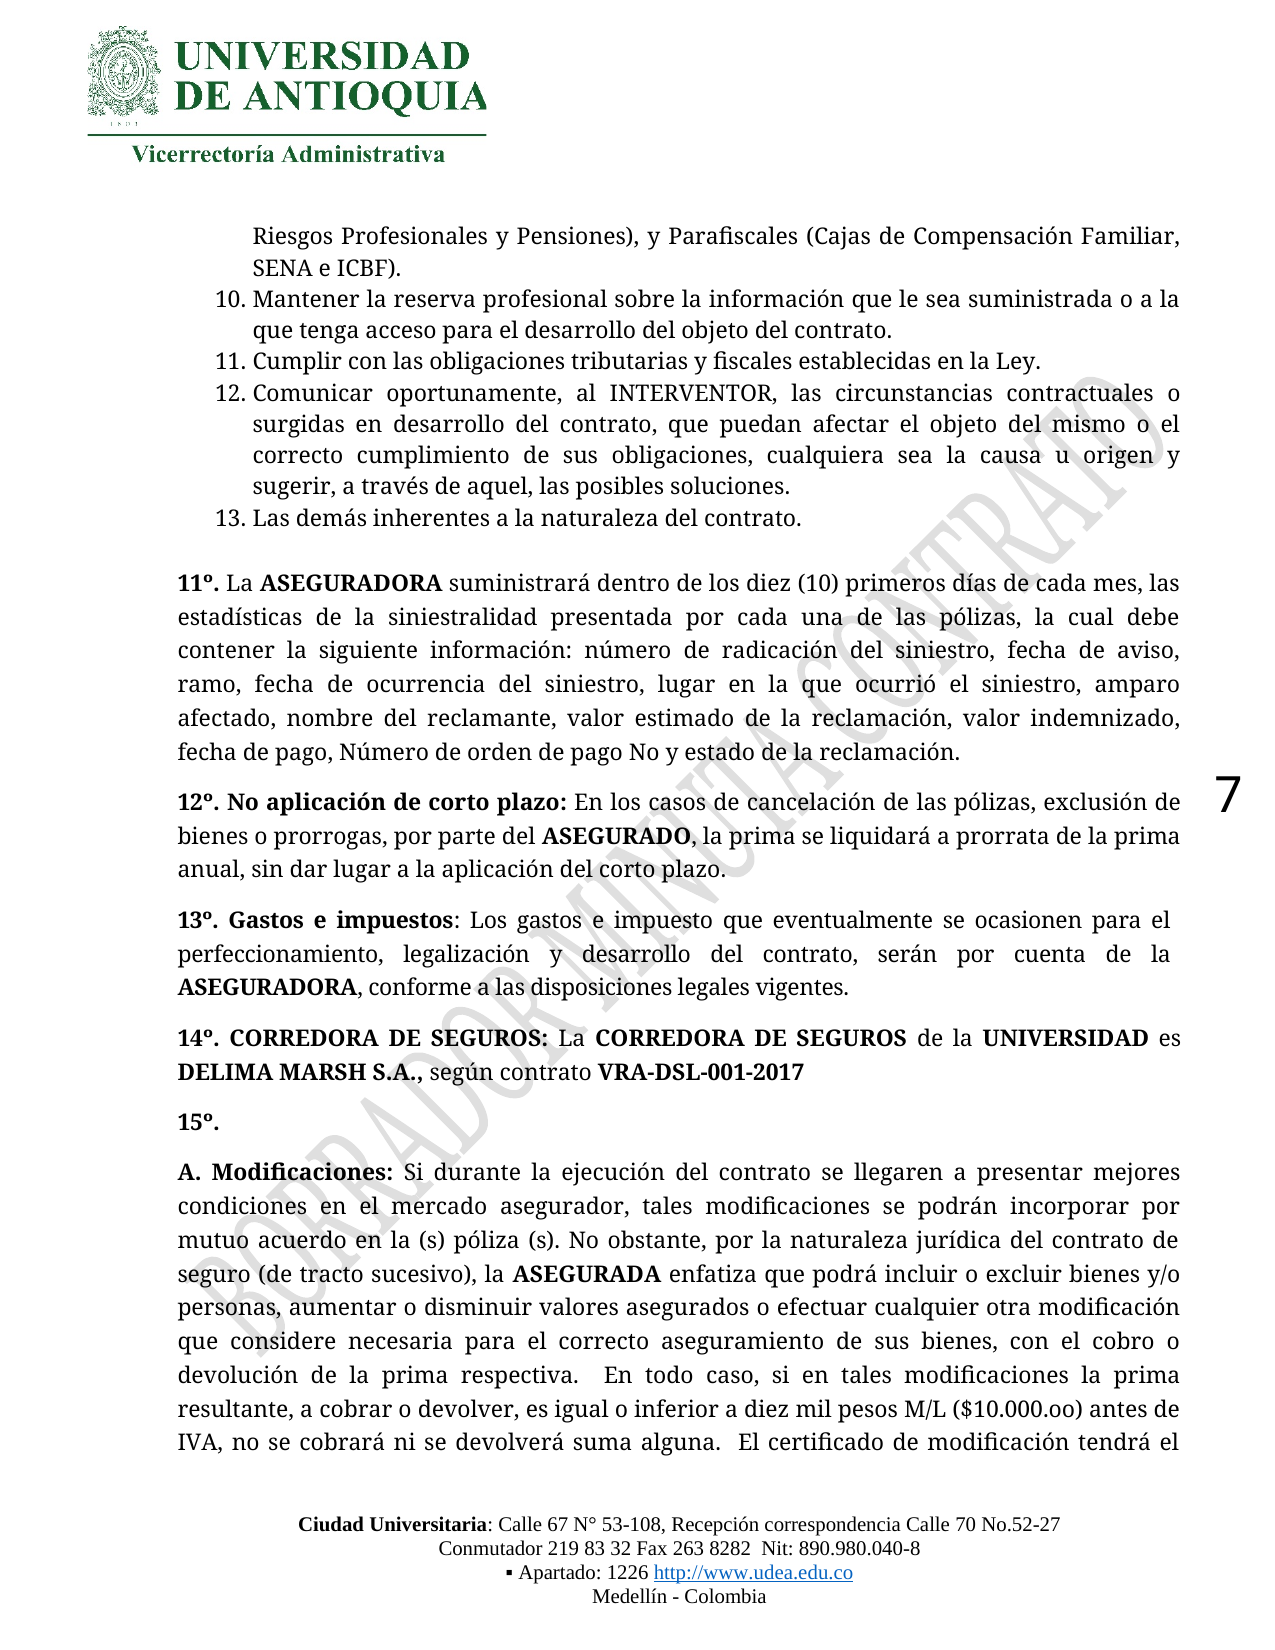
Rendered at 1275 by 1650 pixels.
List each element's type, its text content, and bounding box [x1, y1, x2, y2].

text 13º. Gastos e impuestos: Los gastos e impuesto que eventualmente se ocasionen para el perfeccionamiento, legalización y desarrollo del contrato, serán por cuenta de la ASEGURADORA, conforme a las disposiciones legales vigentes. [177, 904, 1171, 1003]
text 12º. No aplicación de corto plazo: En los casos de cancelación de las pólizas, exclusión de bienes o prorrogas, por parte del ASEGURADO, la prima se liquidará a prorrata de la prima anual, sin dar lugar a la aplicación del corto plazo. [177, 786, 1181, 885]
picture [86, 26, 486, 167]
text 14º. CORREDORA DE SEGUROS: La CORREDORA DE SEGUROS de la UNIVERSIDAD es DELIMA MARSH S.A., según contrato VRA-DSL-001-2017 [177, 1022, 1181, 1087]
text 15º. [177, 1106, 1181, 1137]
list Las demás inherentes a la naturaleza del contrato. [215, 501, 1181, 533]
text 11º. La ASEGURADORA suministrará dentro de los diez (10) primeros días de cada mes, las estadísticas de la siniestralidad presentada por cada una de las pólizas, la cual debe contener la siguiente información: número de radicación del siniestro, fecha de aviso, ramo, fecha de ocurrencia del siniestro, lugar en la que ocurrió el siniestro, amparo afectado, nombre del reclamante, valor estimado de la reclamación, valor indemnizado, fecha de pago, Número de orden de pago No y estado de la reclamación. [177, 567, 1181, 767]
list Mantener la reserva profesional sobre la información que le sea suministrada o a la que tenga acceso para el desarrollo del objeto del contrato. [215, 283, 1181, 345]
list Comunicar oportunamente, al INTERVENTOR, las circunstancias contractuales o surgidas en desarrollo del contrato, que puedan afectar el objeto del mismo o el correcto cumplimiento de sus obligaciones, cualquiera sea la causa u origen y sugerir, a través de aquel, las posibles soluciones. [215, 376, 1181, 501]
list Cumplir con las obligaciones tributarias y fiscales establecidas en la Ley. [215, 345, 1181, 376]
